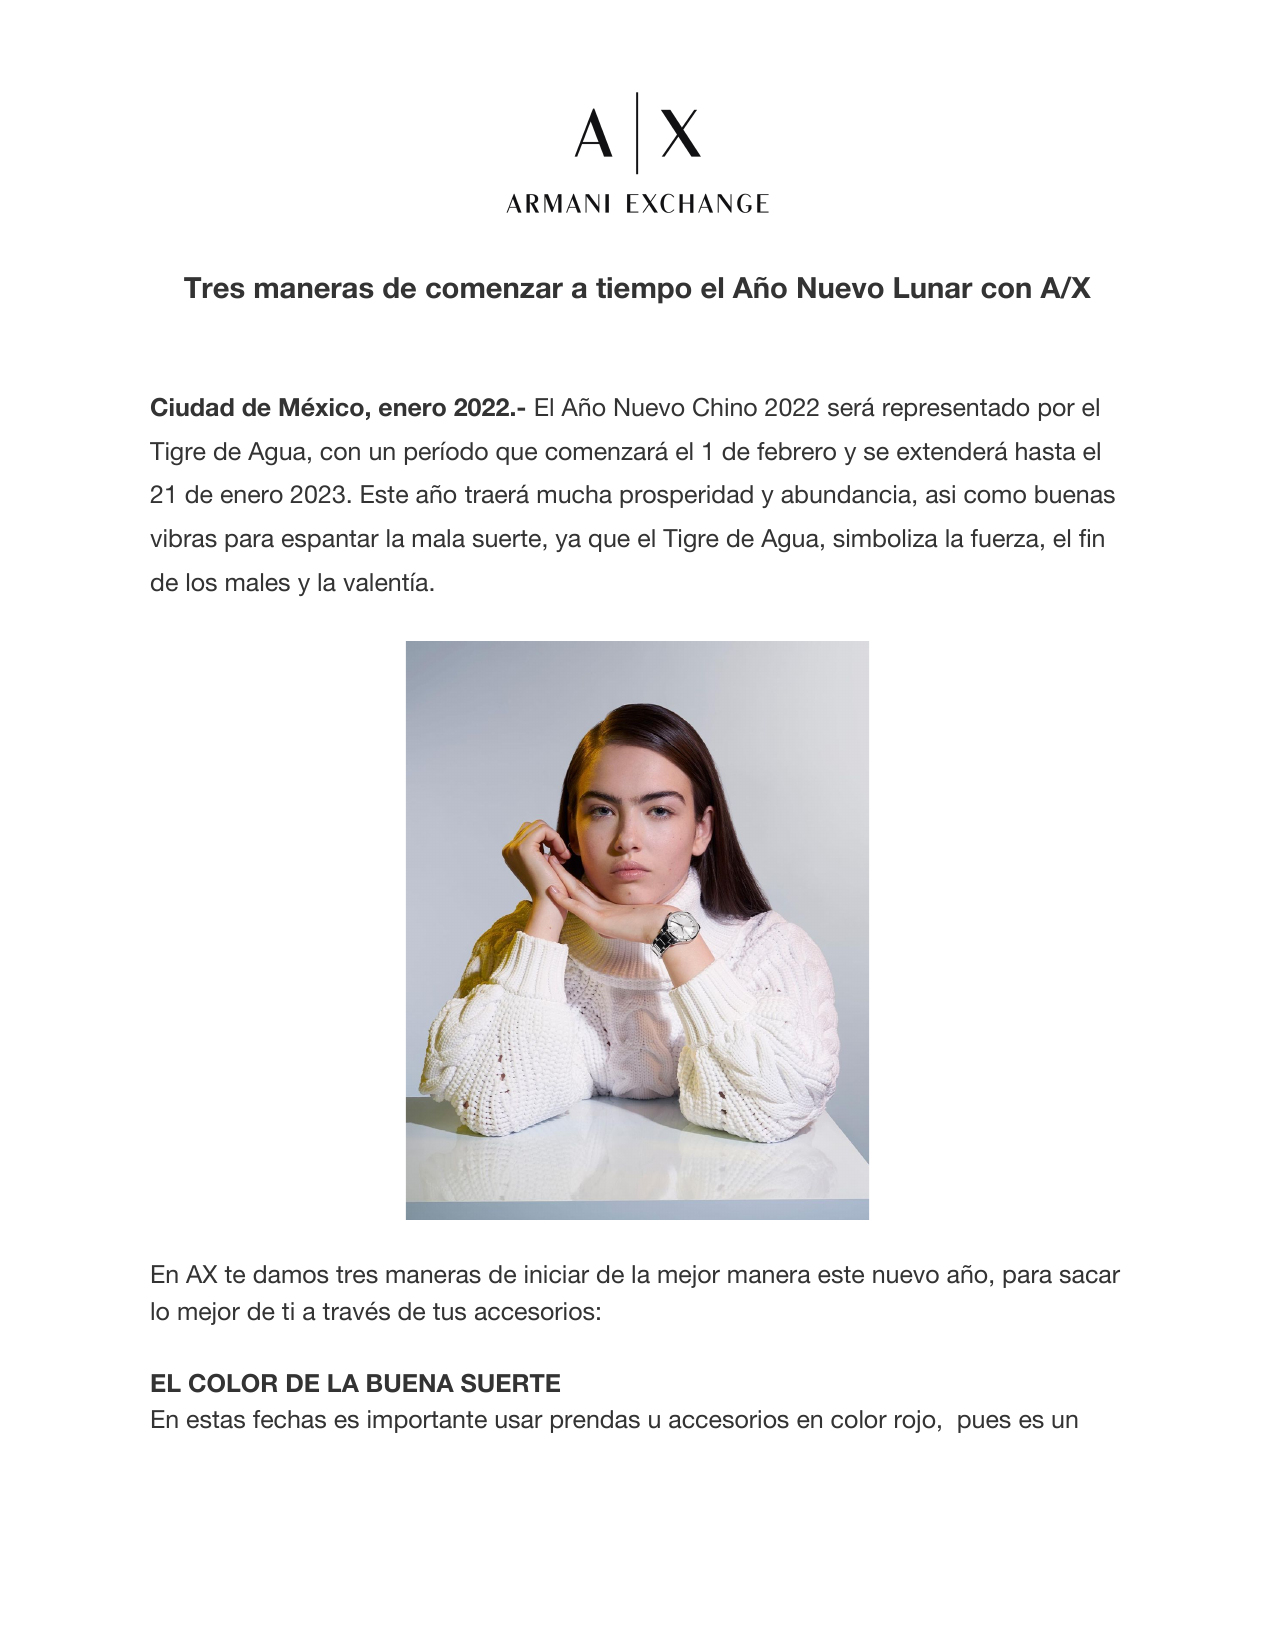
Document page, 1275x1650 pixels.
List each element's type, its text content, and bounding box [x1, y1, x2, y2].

picture [499, 75, 776, 231]
subtitle Ciudad de México, enero 2022.- El Año Nuevo Chino 2022 será representado por el Tigre de Agua, con un período que comenzará el 1 de febrero y se extenderá hasta el 21 de enero 2023. Este año traerá mucha prosperidad y abundancia, asi como buenas vibras para espantar la mala suerte, ya que el Tigre de Agua, simboliza la fuerza, el fin de los males y la valentía. [119, 392, 1156, 629]
picture [405, 641, 870, 1220]
text Tres maneras de comenzar a tiempo el Año Nuevo Lunar con A/X [150, 270, 1125, 307]
text En AX te damos tres maneras de iniciar de la mejor manera este nuevo año, para sacar lo mejor de ti a través de tus accesorios: [150, 1259, 1125, 1327]
